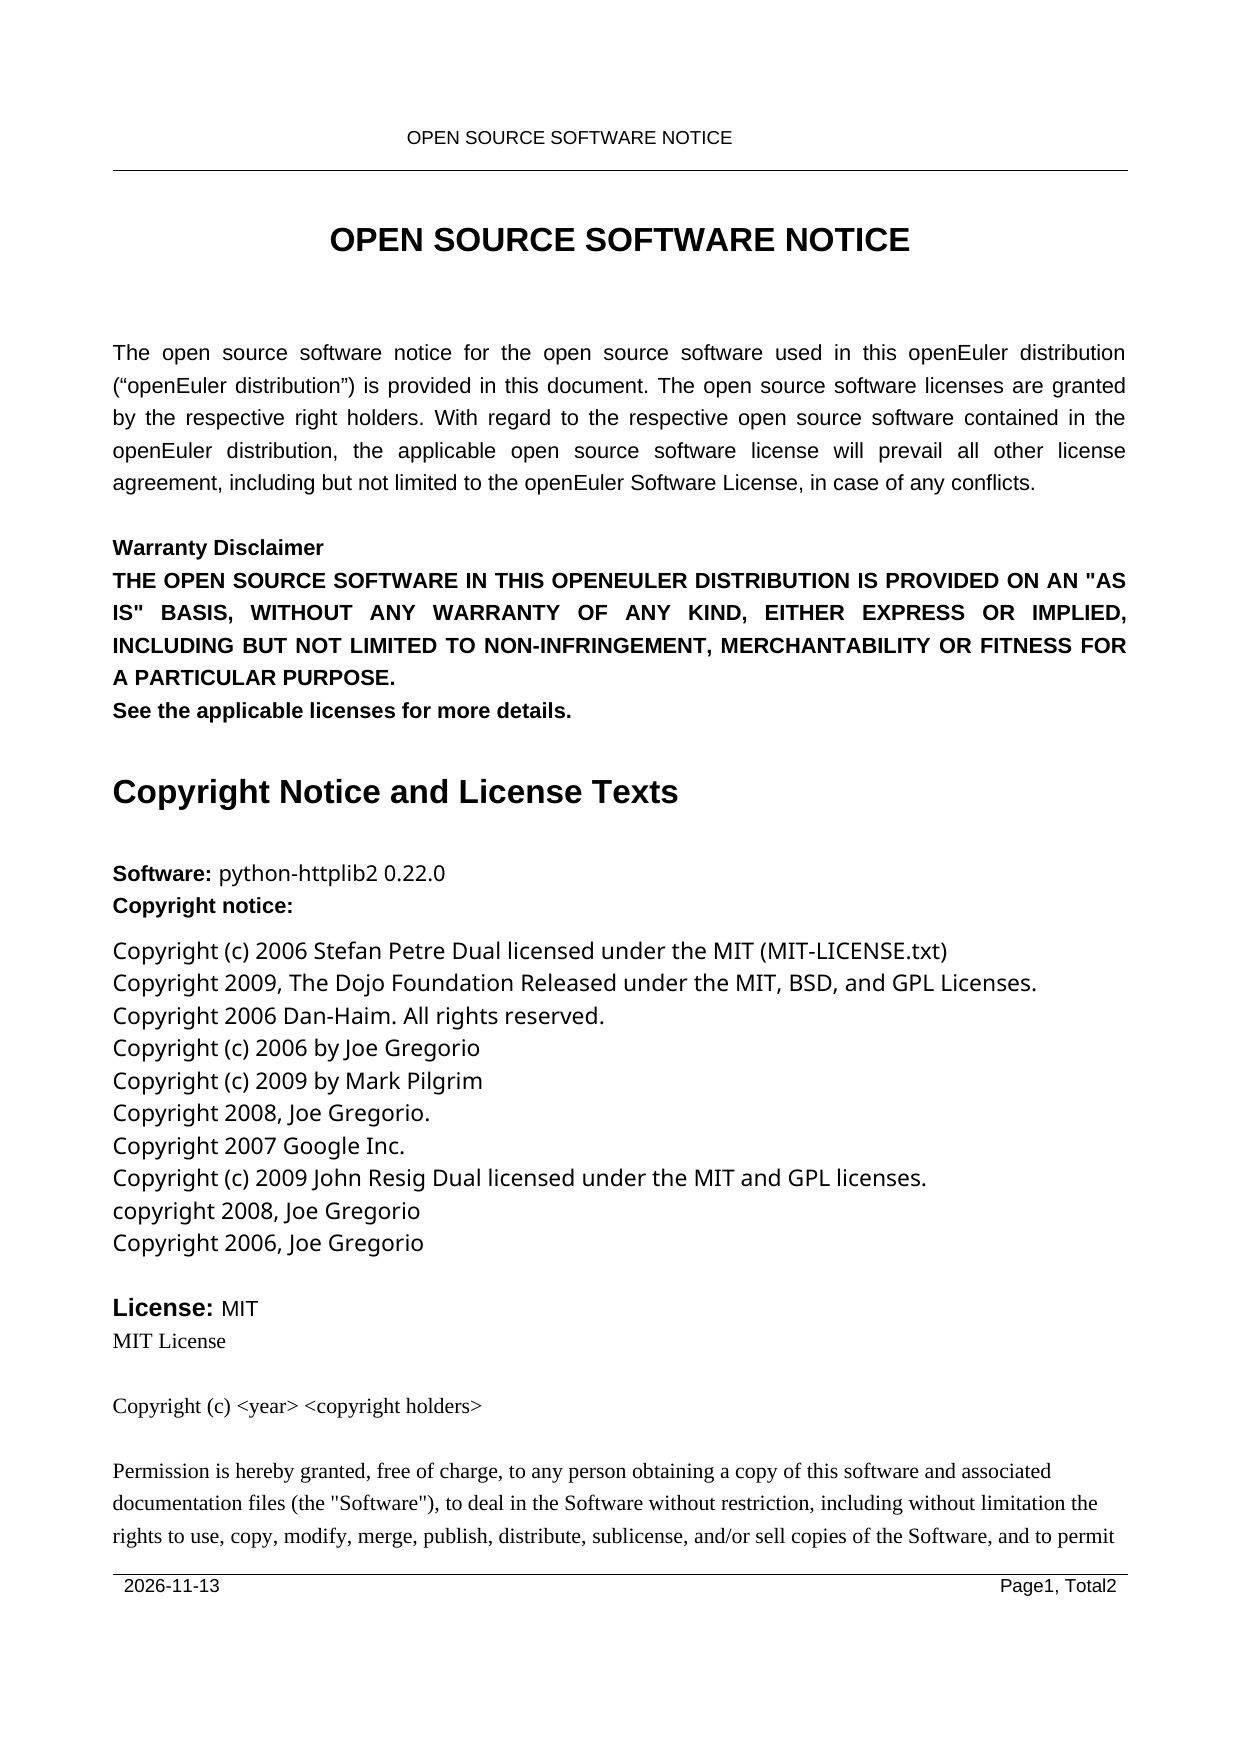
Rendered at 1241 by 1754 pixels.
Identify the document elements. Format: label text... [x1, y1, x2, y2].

text OPEN SOURCE SOFTWARE NOTICE [112, 206, 1128, 271]
text Copyright Notice and License Texts [112, 759, 1128, 824]
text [112, 1324, 1128, 1551]
title Software: python-httplib2 0.22.0 [112, 856, 1128, 889]
text THE OPEN SOURCE SOFTWARE IN THIS OPENEULER DISTRIBUTION IS PROVIDED ON AN "AS IS" BASIS, WITHOUT ANY WARRANTY OF ANY KIND, EITHER EXPRESS OR IMPLIED, INCLUDING BUT NOT LIMITED TO NON-INFRINGEMENT, MERCHANTABILITY OR FITNESS FOR A PARTICULAR PURPOSE. See the applicable licenses for more details. [112, 564, 1128, 726]
text The open source software notice for the open source software used in this openEuler distribution (“openEuler distribution”) is provided in this document. The open source software licenses are granted by the respective right holders. With regard to the respective open source software contained in the openEuler distribution, the applicable open source software license will prevail all other license agreement, including but not limited to the openEuler Software License, in case of any conflicts. [112, 336, 1128, 499]
text License: MIT [112, 1291, 1128, 1324]
text Warranty Disclaimer [112, 531, 1128, 564]
text Copyright (c) 2006 Stefan Petre Dual licensed under the MIT (MIT-LICENSE.txt) Copyright 2009, The Dojo Foundation Released under the MIT, BSD, and GPL Licenses. Copyright 2006 Dan-Haim. All rights reserved. Copyright (c) 2006 by Joe Gregorio Copyright (c) 2009 by Mark Pilgrim Copyright 2008, Joe Gregorio. Copyright 2007 Google Inc. Copyright (c) 2009 John Resig Dual licensed under the MIT and GPL licenses. copyright 2008, Joe Gregorio Copyright 2006, Joe Gregorio [112, 934, 1128, 1291]
text Copyright notice: [112, 889, 1128, 921]
